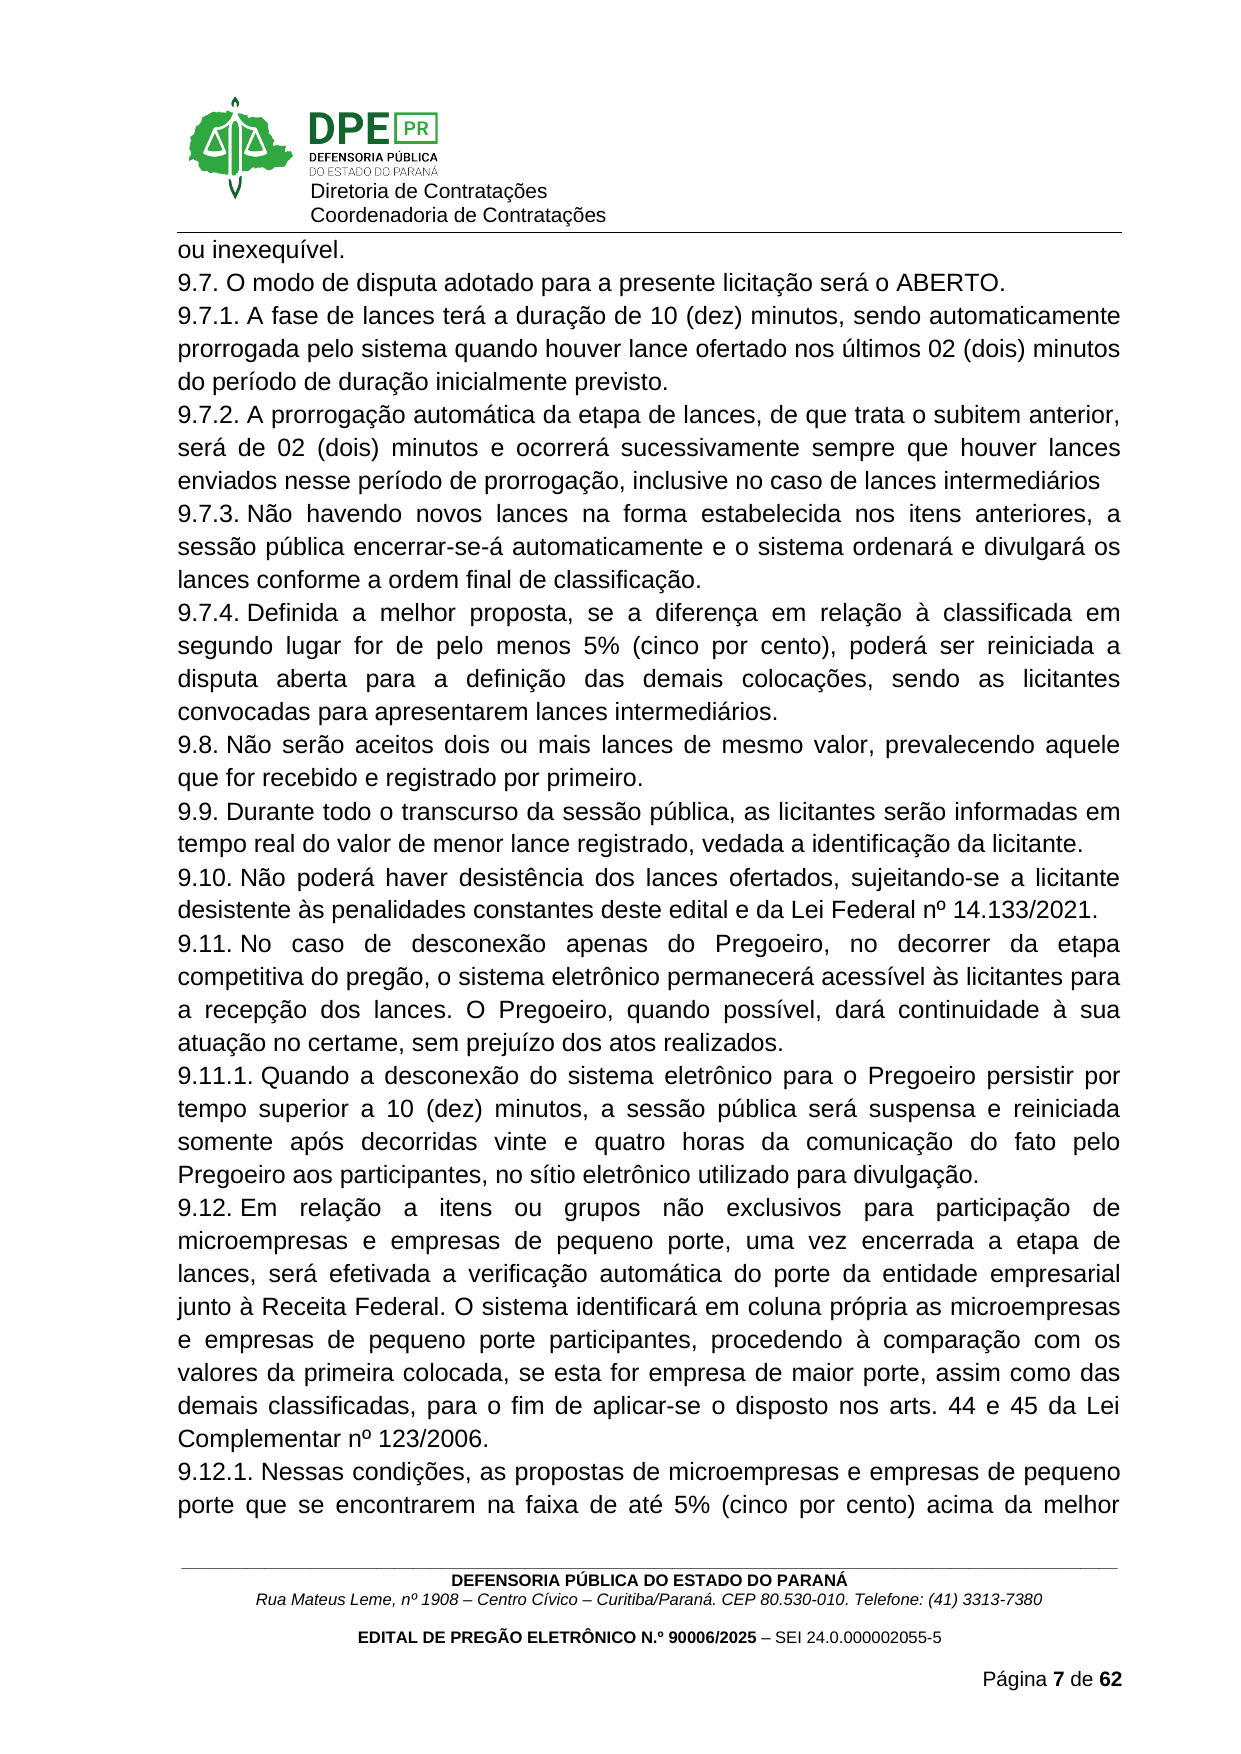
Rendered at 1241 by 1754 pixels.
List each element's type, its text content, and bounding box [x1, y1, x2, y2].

subtitle Quando a desconexão do sistema eletrônico para o Pregoeiro persistir por tempo superior a 10 (dez) minutos, a sessão pública será suspensa e reiniciada somente após decorridas vinte e quatro horas da comunicação do fato pelo Pregoeiro aos participantes, no sítio eletrônico utilizado para divulgação. [177, 1061, 1122, 1188]
picture [188, 96, 438, 200]
subtitle Não poderá haver desistência dos lances ofertados, sujeitando-se a licitante desistente às penalidades constantes deste edital e da Lei Federal nº 14.133/2021. [177, 862, 1122, 924]
subtitle Durante todo o transcurso da sessão pública, as licitantes serão informadas em tempo real do valor de menor lance registrado, vedada a identificação da licitante. [177, 796, 1122, 858]
subtitle Definida a melhor proposta, se a diferença em relação à classificada em segundo lugar for de pelo menos 5% (cinco por cento), poderá ser reiniciada a disputa aberta para a definição das demais colocações, sendo as licitantes convocadas para apresentarem lances intermediários. [177, 598, 1122, 726]
subtitle Não serão aceitos dois ou mais lances de mesmo valor, prevalecendo aquele que for recebido e registrado por primeiro. [177, 730, 1122, 792]
subtitle Em relação a itens ou grupos não exclusivos para participação de microempresas e empresas de pequeno porte, uma vez encerrada a etapa de lances, será efetivada a verificação automática do porte da entidade empresarial junto à Receita Federal. O sistema identificará em coluna própria as microempresas e empresas de pequeno porte participantes, procedendo à comparação com os valores da primeira colocada, se esta for empresa de maior porte, assim como das demais classificadas, para o fim de aplicar-se o disposto nos arts. 44 e 45 da Lei Complementar nº 123/2006. [177, 1193, 1122, 1453]
subtitle A prorrogação automática da etapa de lances, de que trata o subitem anterior, será de 02 (dois) minutos e ocorrerá sucessivamente sempre que houver lances enviados nesse período de prorrogação, inclusive no caso de lances intermediários [177, 400, 1122, 495]
subtitle Não havendo novos lances na forma estabelecida nos itens anteriores, a sessão pública encerrar-se-á automaticamente e o sistema ordenará e divulgará os lances conforme a ordem final de classificação. [177, 499, 1122, 594]
subtitle No caso de desconexão apenas do Pregoeiro, no decorrer da etapa competitiva do pregão, o sistema eletrônico permanecerá acessível às licitantes para a recepção dos lances. O Pregoeiro, quando possível, dará continuidade à sua atuação no certame, sem prejuízo dos atos realizados. [177, 928, 1122, 1056]
subtitle O modo de disputa adotado para a presente licitação será o ABERTO. [177, 268, 1122, 297]
subtitle A fase de lances terá a duração de 10 (dez) minutos, sendo automaticamente prorrogada pelo sistema quando houver lance ofertado nos últimos 02 (dois) minutos do período de duração inicialmente previsto. [177, 301, 1122, 396]
